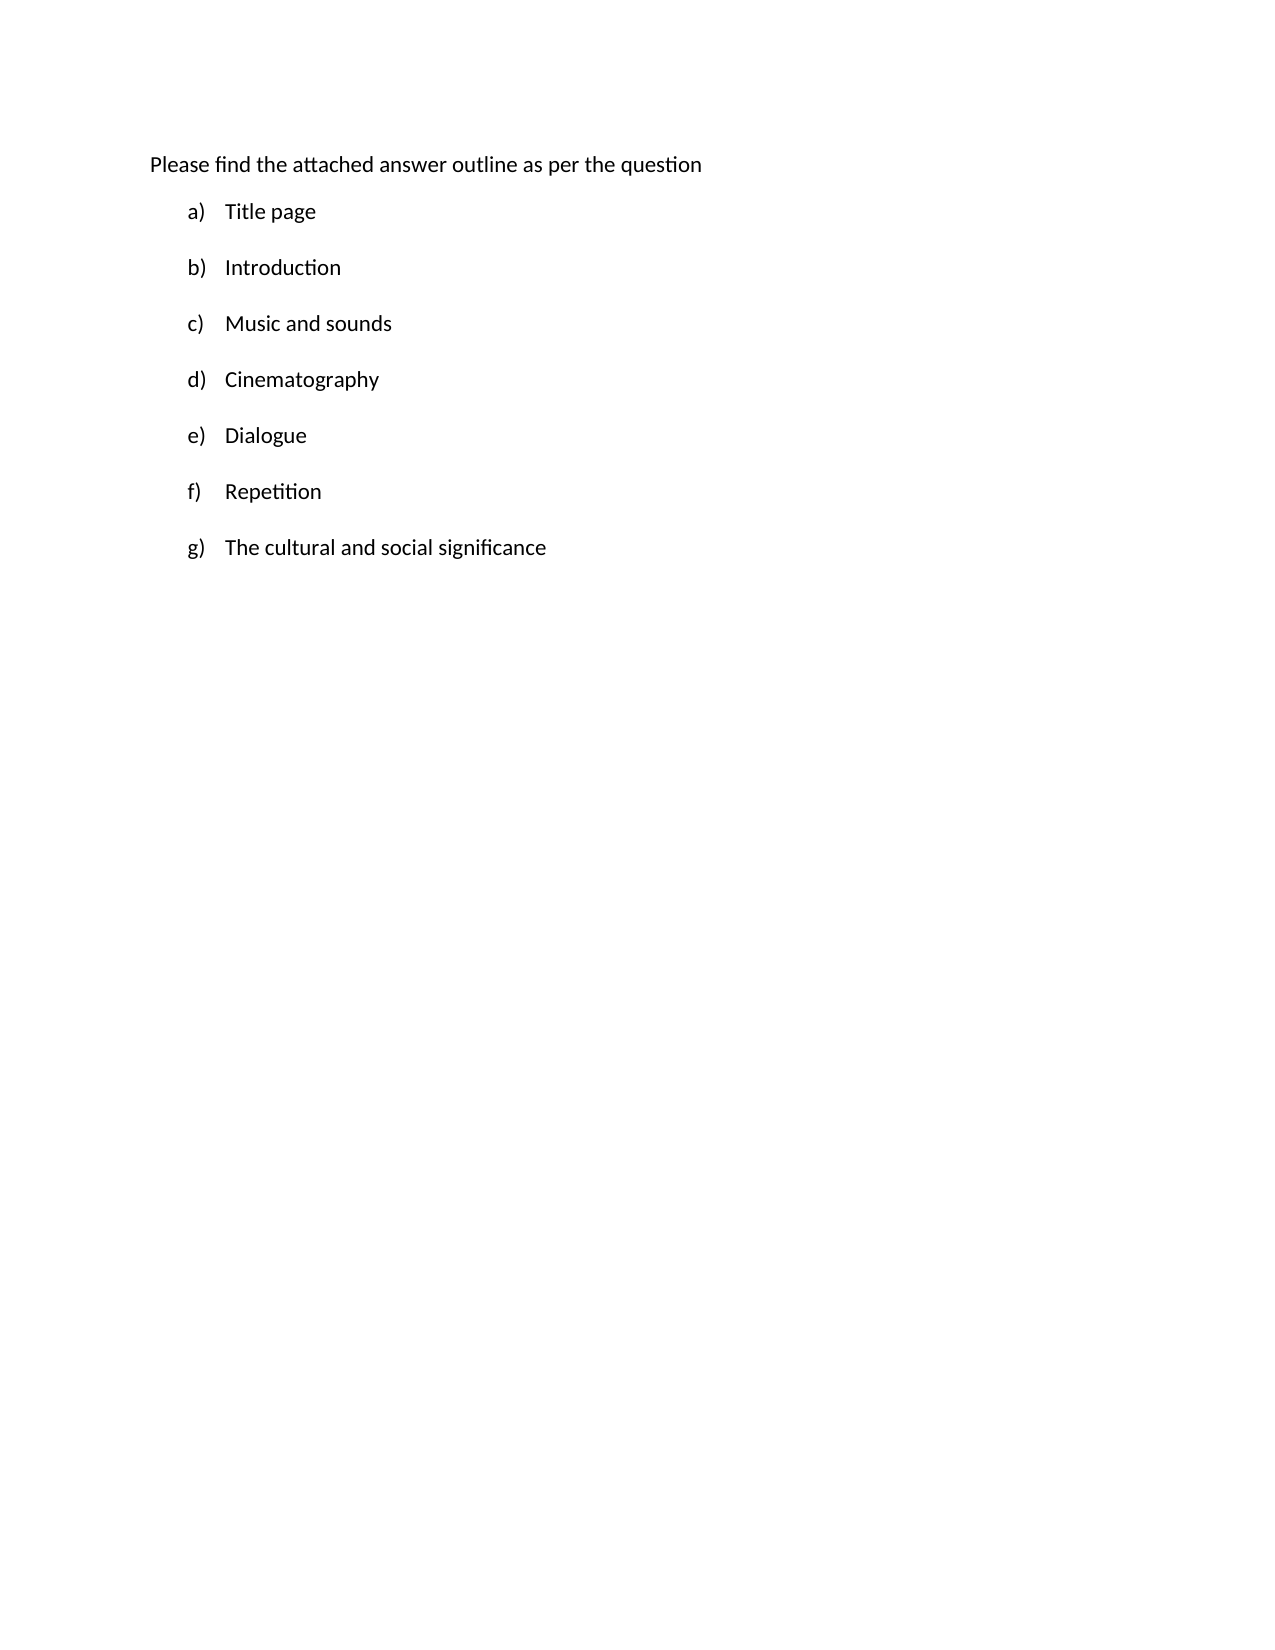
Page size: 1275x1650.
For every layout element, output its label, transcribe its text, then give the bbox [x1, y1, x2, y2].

list Cinematography [187, 365, 1125, 393]
text Please find the attached answer outline as per the question [150, 150, 1125, 178]
list Dialogue [187, 421, 1125, 449]
list Music and sounds [187, 309, 1125, 337]
list Title page [187, 197, 1125, 225]
list Repetition [187, 477, 1125, 505]
list The cultural and social significance [187, 533, 1125, 561]
list Introduction [187, 253, 1125, 281]
